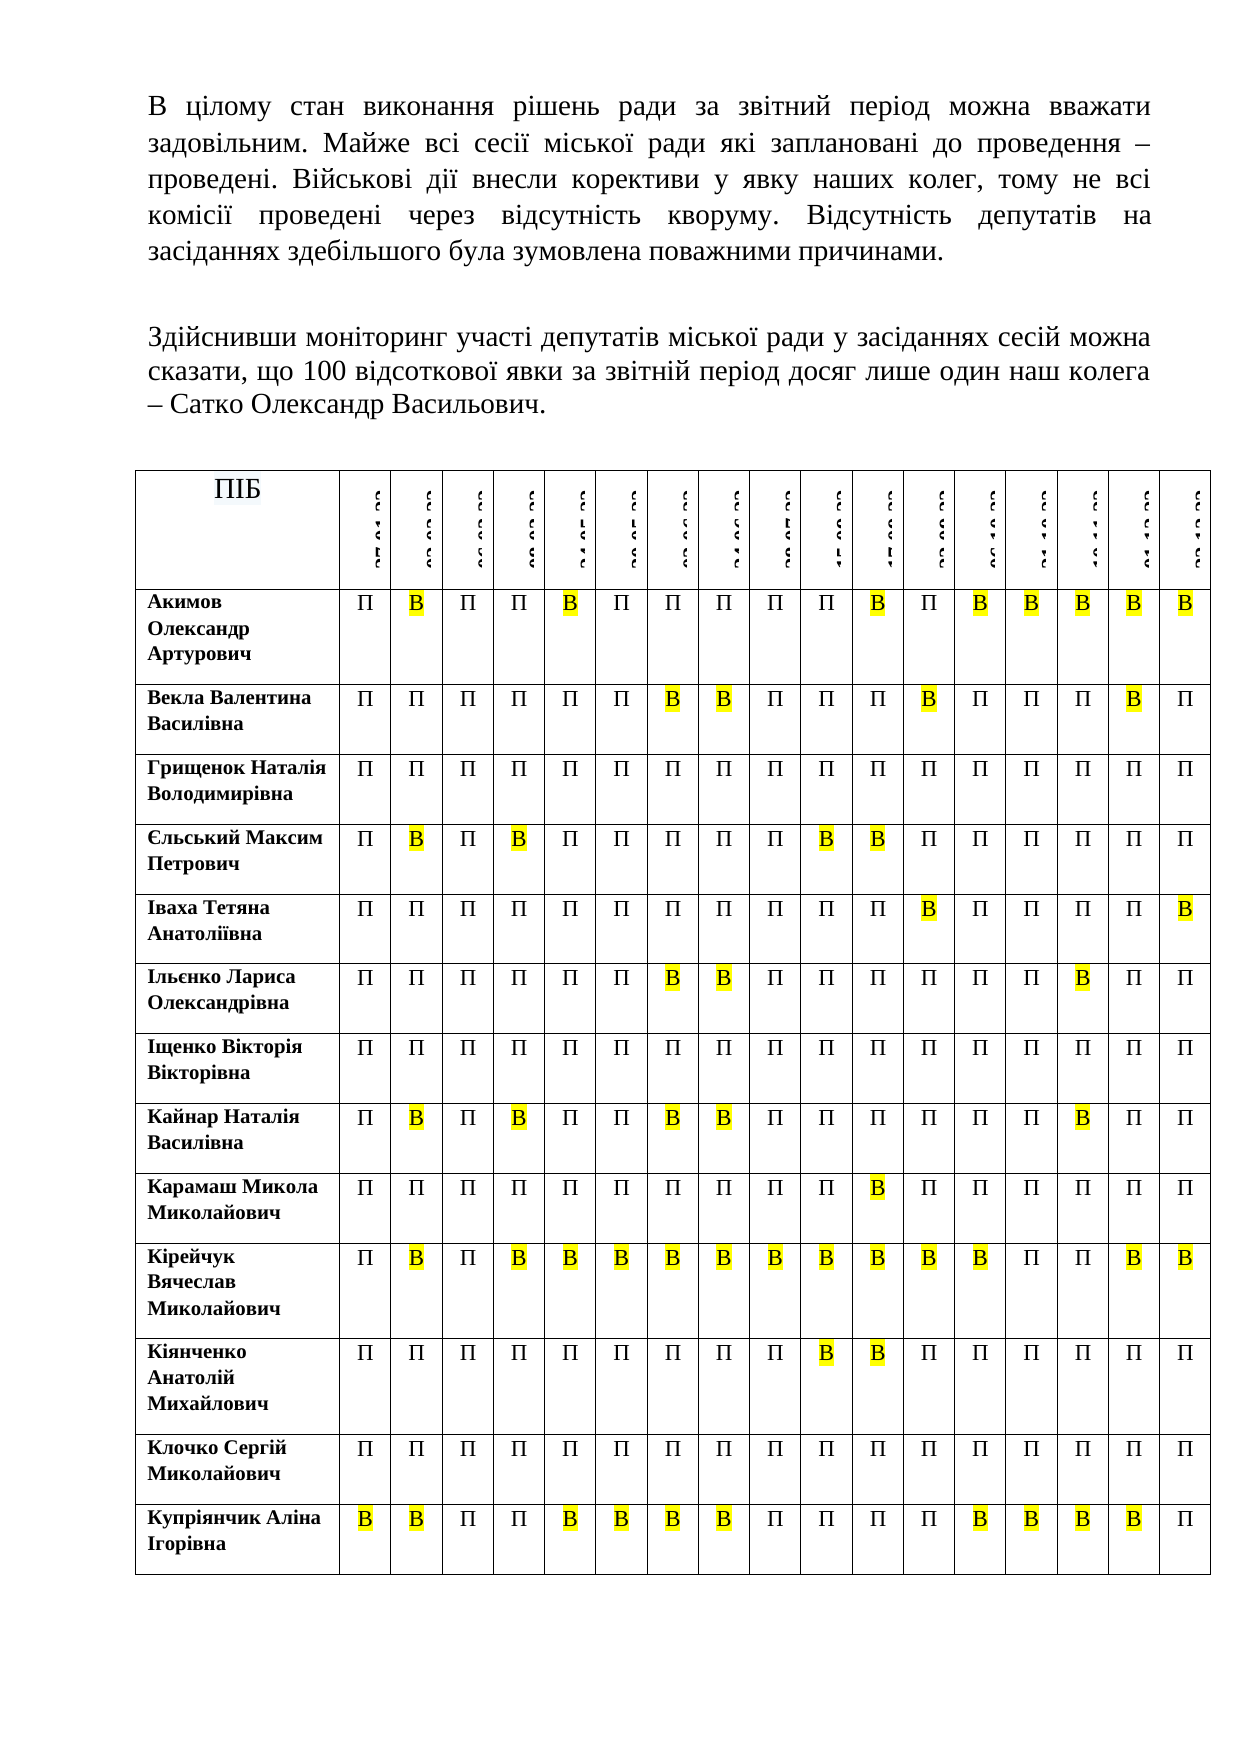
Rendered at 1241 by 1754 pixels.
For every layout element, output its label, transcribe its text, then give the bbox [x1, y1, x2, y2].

table_cell П [801, 895, 852, 963]
table_cell Акимов Олександр Артурович [136, 590, 339, 684]
table_cell П [853, 755, 903, 824]
table_cell П [596, 1339, 647, 1434]
table_cell П [494, 755, 544, 824]
table_cell П [648, 895, 698, 963]
table_cell П [340, 895, 390, 963]
table_cell П [443, 964, 493, 1033]
table_cell П [391, 895, 442, 963]
table_cell В [853, 1174, 903, 1242]
table_cell П [955, 964, 1005, 1033]
table_cell П [391, 1174, 442, 1242]
table_cell П [955, 755, 1005, 824]
table_cell П [1058, 1435, 1108, 1504]
table_cell П [904, 590, 954, 684]
table_cell В [545, 1244, 595, 1338]
table_cell П [955, 1435, 1005, 1504]
table_cell П [1058, 825, 1108, 893]
table_cell П [750, 964, 800, 1033]
table_cell П [340, 1435, 390, 1504]
table_cell П [443, 825, 493, 893]
table_cell П [853, 1104, 903, 1173]
table_cell П [545, 1435, 595, 1504]
table_cell П [1006, 1104, 1057, 1173]
table_cell П [391, 755, 442, 824]
table_cell П [699, 1034, 749, 1103]
table_cell П [596, 590, 647, 684]
table_cell П [545, 1104, 595, 1173]
table_cell П [955, 685, 1005, 754]
table_cell В [801, 1244, 852, 1338]
table_cell П [699, 590, 749, 684]
table_header 01.12.22 [1109, 471, 1159, 588]
table_cell П [340, 1104, 390, 1173]
table_cell В [904, 895, 954, 963]
table_cell П [340, 685, 390, 754]
table_cell П [1109, 1034, 1159, 1103]
table_cell П [1160, 825, 1210, 893]
table_cell П [443, 895, 493, 963]
table_cell П [853, 1435, 903, 1504]
table_cell П [699, 895, 749, 963]
table_cell Клочко Сергій Миколайович [136, 1435, 339, 1504]
table_cell В [494, 1244, 544, 1338]
table_cell В [1058, 590, 1108, 684]
table_cell В [596, 1505, 647, 1573]
table_cell П [443, 1435, 493, 1504]
table_cell П [904, 1034, 954, 1103]
table_header ПІБ [136, 471, 339, 588]
table_cell П [955, 1174, 1005, 1242]
table_cell Векла Валентина Василівна [136, 685, 339, 754]
table_cell В [1006, 590, 1057, 684]
table_cell П [699, 1339, 749, 1434]
table_header 10.11.22 [1058, 471, 1108, 588]
table_cell П [750, 1505, 800, 1573]
table_header 06.10.22 [955, 471, 1005, 588]
table_header 30.05.22 [596, 471, 647, 588]
table_cell П [955, 1339, 1005, 1434]
table_cell П [1160, 1505, 1210, 1573]
table_cell П [443, 1034, 493, 1103]
table_cell П [1006, 1034, 1057, 1103]
table_cell П [494, 1034, 544, 1103]
table_cell П [545, 825, 595, 893]
table_cell П [494, 1339, 544, 1434]
table_cell П [699, 755, 749, 824]
table_cell П [494, 1435, 544, 1504]
table_cell П [443, 590, 493, 684]
table_cell В [1160, 895, 1210, 963]
table_cell П [596, 755, 647, 824]
table_cell Карамаш Микола Миколайович [136, 1174, 339, 1242]
table_cell П [801, 1104, 852, 1173]
table_cell В [853, 825, 903, 893]
table_cell В [750, 1244, 800, 1338]
table_cell П [750, 590, 800, 684]
table_cell В [1109, 685, 1159, 754]
table_cell В [699, 685, 749, 754]
table_cell П [1109, 964, 1159, 1033]
table_cell П [391, 1435, 442, 1504]
table_cell П [648, 1339, 698, 1434]
table_cell В [699, 964, 749, 1033]
table_cell П [1058, 1339, 1108, 1434]
table_cell Кірейчук Вячеслав Миколайович [136, 1244, 339, 1338]
table_cell П [1006, 1339, 1057, 1434]
table_cell П [494, 1505, 544, 1573]
table_cell П [1058, 1174, 1108, 1242]
table_cell П [853, 685, 903, 754]
table_cell П [494, 1174, 544, 1242]
table_cell В [648, 1505, 698, 1573]
table_cell П [545, 685, 595, 754]
table_cell П [340, 1174, 390, 1242]
table_cell П [955, 1034, 1005, 1103]
table_cell В [391, 1104, 442, 1173]
table_cell П [648, 755, 698, 824]
table_cell В [853, 1244, 903, 1338]
table_cell П [443, 1505, 493, 1573]
table_cell В [699, 1505, 749, 1573]
table_cell П [750, 825, 800, 893]
table_cell П [853, 964, 903, 1033]
table_cell Ільєнко Лариса Олександрівна [136, 964, 339, 1033]
table_cell В [391, 590, 442, 684]
table_cell П [545, 1174, 595, 1242]
table_cell П [1006, 1174, 1057, 1242]
table_cell П [596, 825, 647, 893]
table_cell П [904, 1505, 954, 1573]
table_cell П [750, 1104, 800, 1173]
table_cell П [1006, 685, 1057, 754]
table_header 02.03.22 [391, 471, 442, 588]
table_cell П [494, 964, 544, 1033]
table_cell П [801, 590, 852, 684]
table_header 15.09.22 [801, 471, 852, 588]
table_cell П [1006, 825, 1057, 893]
table_cell П [443, 1174, 493, 1242]
table_cell В [1058, 1505, 1108, 1573]
table_cell П [801, 1034, 852, 1103]
table_cell П [955, 895, 1005, 963]
table_cell П [391, 1034, 442, 1103]
table_cell П [391, 1339, 442, 1434]
table_cell П [443, 1244, 493, 1338]
table_cell П [494, 685, 544, 754]
table_cell П [853, 1505, 903, 1573]
table_cell П [1160, 1435, 1210, 1504]
table_cell П [1058, 685, 1108, 754]
table_header 22.12.22 [1160, 471, 1210, 588]
table_cell П [1006, 895, 1057, 963]
table_cell П [1109, 755, 1159, 824]
text В цілому стан виконання рішень ради за звітний період можна вважати задовільним. Майже всі сесії міської ради які заплановані до проведення – проведені. Військові дії внесли корективи у явку наших колег, тому не всі комісії проведені через відсутність кворуму. Відсутність депутатів на засіданнях здебільшого була зумовлена поважними причинами. [148, 88, 1152, 267]
table_cell П [1006, 1244, 1057, 1338]
table_cell В [699, 1104, 749, 1173]
table_cell П [596, 1435, 647, 1504]
table_cell П [596, 964, 647, 1033]
table_header 21.10.22 [1006, 471, 1057, 588]
table_cell Грищенок Наталія Володимирівна [136, 755, 339, 824]
table_cell П [391, 964, 442, 1033]
table_cell В [648, 964, 698, 1033]
table_cell П [545, 755, 595, 824]
table_cell П [1109, 1174, 1159, 1242]
table_cell П [1109, 1339, 1159, 1434]
table_cell П [340, 825, 390, 893]
table_cell П [1109, 895, 1159, 963]
table_cell В [391, 825, 442, 893]
table_cell П [596, 1104, 647, 1173]
table_cell П [1160, 685, 1210, 754]
table_cell П [801, 1174, 852, 1242]
table_cell П [1109, 1104, 1159, 1173]
table_cell Іщенко Вікторія Вікторівна [136, 1034, 339, 1103]
table_cell В [596, 1244, 647, 1338]
table_cell П [750, 895, 800, 963]
table_cell П [801, 1505, 852, 1573]
table_cell П [904, 755, 954, 824]
table_cell В [1109, 1244, 1159, 1338]
table_cell В [801, 1339, 852, 1434]
table_cell В [1058, 1104, 1108, 1173]
table_cell П [1160, 1034, 1210, 1103]
table_cell П [750, 1339, 800, 1434]
table_header 28.07.22 [750, 471, 800, 588]
table_cell П [699, 1435, 749, 1504]
table_cell П [904, 825, 954, 893]
table_cell П [545, 895, 595, 963]
table_cell П [1109, 1435, 1159, 1504]
table_cell Кайнар Наталія Василівна [136, 1104, 339, 1173]
table_cell П [391, 685, 442, 754]
table_header 24.05.22 [545, 471, 595, 588]
text Здійснивши моніторинг участі депутатів міської ради у засіданнях сесій можна сказати, що 100 відсоткової явки за звітній період досяг лише один наш колега – Сатко Олександр Васильович. [148, 319, 1152, 420]
table_cell П [904, 1104, 954, 1173]
table_cell В [391, 1505, 442, 1573]
table_cell П [904, 964, 954, 1033]
table_cell Іваха Тетяна Анатоліївна [136, 895, 339, 963]
table_cell П [801, 964, 852, 1033]
table_cell П [853, 895, 903, 963]
table_cell В [545, 590, 595, 684]
table_cell В [545, 1505, 595, 1573]
table_cell П [1058, 1244, 1108, 1338]
table_header 03.06.22 [648, 471, 698, 588]
table_header 27.01.22 [340, 471, 390, 588]
table_cell П [1160, 755, 1210, 824]
table_cell П [340, 590, 390, 684]
table_cell П [443, 685, 493, 754]
table_cell П [750, 1034, 800, 1103]
table_cell П [1058, 895, 1108, 963]
table_cell Купріянчик Аліна Ігорівна [136, 1505, 339, 1573]
table_cell В [955, 1244, 1005, 1338]
table_cell В [494, 825, 544, 893]
table_cell Кіянченко Анатолій Михайлович [136, 1339, 339, 1434]
table_cell П [801, 685, 852, 754]
table_cell П [443, 1339, 493, 1434]
table_cell П [494, 895, 544, 963]
table_cell В [904, 685, 954, 754]
table_cell В [1006, 1505, 1057, 1573]
table_cell В [699, 1244, 749, 1338]
table_cell П [340, 964, 390, 1033]
table_cell П [955, 1104, 1005, 1173]
table_cell П [545, 1339, 595, 1434]
table_cell П [1058, 755, 1108, 824]
table_cell П [494, 590, 544, 684]
table_cell П [443, 1104, 493, 1173]
table_cell В [1109, 1505, 1159, 1573]
table_cell П [1006, 755, 1057, 824]
table_cell П [904, 1339, 954, 1434]
table_cell П [801, 755, 852, 824]
table_cell П [1006, 1435, 1057, 1504]
table_cell П [596, 1174, 647, 1242]
table_cell П [340, 1244, 390, 1338]
table_cell П [596, 1034, 647, 1103]
table_cell П [596, 685, 647, 754]
table_cell П [801, 1435, 852, 1504]
table_cell В [494, 1104, 544, 1173]
table_cell П [699, 1174, 749, 1242]
table_cell П [750, 685, 800, 754]
table_cell П [904, 1174, 954, 1242]
table_cell П [1160, 1174, 1210, 1242]
table_cell В [1109, 590, 1159, 684]
table_cell П [596, 895, 647, 963]
table_cell В [648, 1244, 698, 1338]
table_cell П [1058, 1034, 1108, 1103]
table_cell П [648, 1174, 698, 1242]
table_cell В [955, 590, 1005, 684]
table_cell П [750, 1435, 800, 1504]
table_cell П [904, 1435, 954, 1504]
table_cell П [648, 590, 698, 684]
table_cell Єльський Максим Петрович [136, 825, 339, 893]
table_cell П [1109, 825, 1159, 893]
table_cell П [699, 825, 749, 893]
table_header 17.09.22 [853, 471, 903, 588]
table_cell П [340, 755, 390, 824]
table_cell В [955, 1505, 1005, 1573]
table_cell В [801, 825, 852, 893]
table_cell П [1160, 964, 1210, 1033]
table_cell П [1006, 964, 1057, 1033]
table_header 08.03.22 [494, 471, 544, 588]
table_header 22.09.22 [904, 471, 954, 588]
table_cell П [1160, 1339, 1210, 1434]
table_cell В [648, 1104, 698, 1173]
table_cell В [853, 1339, 903, 1434]
table_cell П [545, 964, 595, 1033]
table_cell В [391, 1244, 442, 1338]
table_cell П [648, 1034, 698, 1103]
table_cell В [1160, 1244, 1210, 1338]
table_cell В [1058, 964, 1108, 1033]
table_cell П [340, 1339, 390, 1434]
table_cell В [853, 590, 903, 684]
table_cell В [904, 1244, 954, 1338]
table_cell В [1160, 590, 1210, 684]
table_cell П [955, 825, 1005, 893]
table_cell П [340, 1034, 390, 1103]
table_cell П [545, 1034, 595, 1103]
table_cell П [750, 1174, 800, 1242]
table_cell П [853, 1034, 903, 1103]
table_cell В [340, 1505, 390, 1573]
table_cell П [648, 1435, 698, 1504]
table_cell П [1160, 1104, 1210, 1173]
table_cell П [443, 755, 493, 824]
table_cell В [648, 685, 698, 754]
table_header 06.03.22 [443, 471, 493, 588]
table_header 24.06.22 [699, 471, 749, 588]
table_cell П [648, 825, 698, 893]
table_cell П [750, 755, 800, 824]
